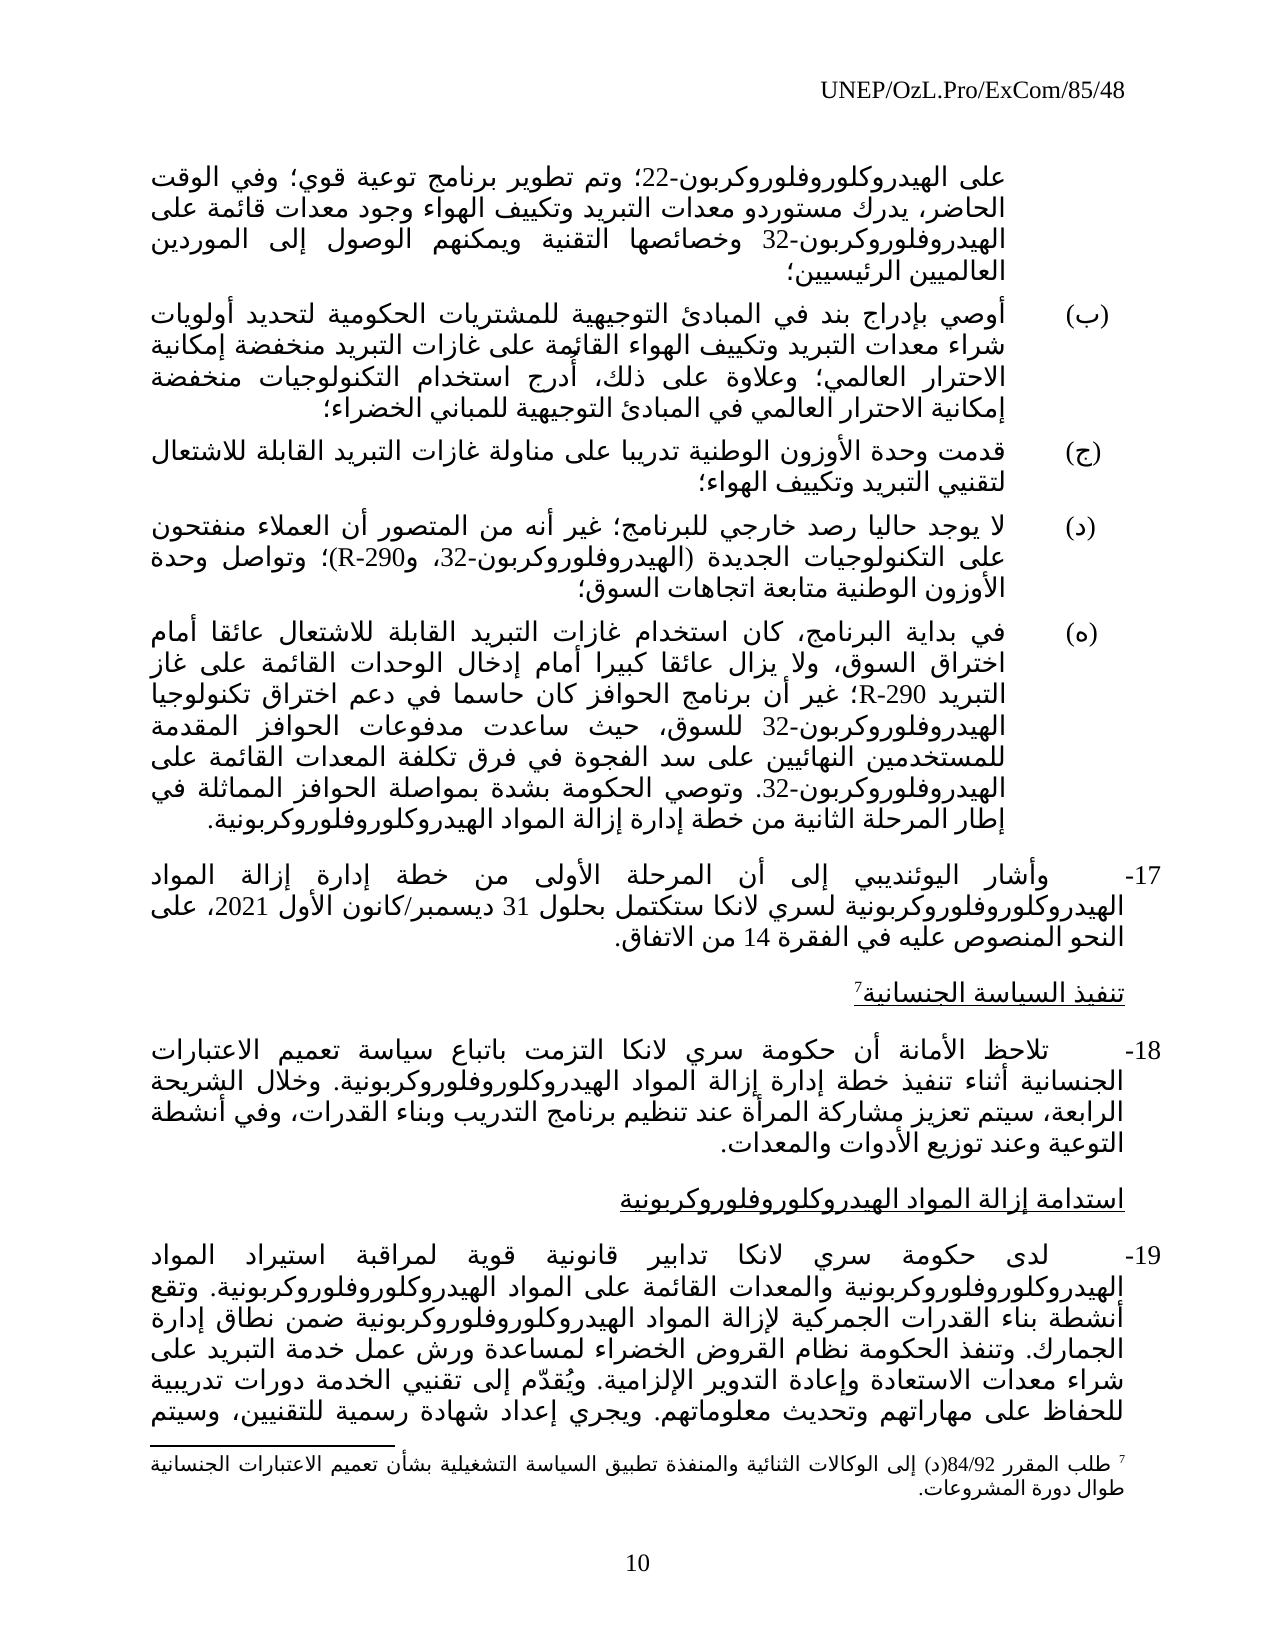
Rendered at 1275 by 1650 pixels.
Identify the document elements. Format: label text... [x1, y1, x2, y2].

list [150, 1239, 1125, 1426]
list تنفيذ السياسة الجنسانية [150, 978, 1125, 1009]
list قدمت وحدة الأوزون الوطنية تدريبا على مناولة غازات التبريد القابلة للاشتعال لتقنيي التبريد وتكييف الهواء؛ [150, 435, 1066, 498]
list أوصي بإدراج بند في المبادئ التوجيهية للمشتريات الحكومية لتحديد أولويات شراء معدات التبريد وتكييف الهواء القائمة على غازات التبريد منخفضة إمكانية الاحترار العالمي؛ وعلاوة على ذلك، أُدرج استخدام التكنولوجيات منخفضة إمكانية الاحترار العالمي في المبادئ التوجيهية للمباني الخضراء؛ [150, 298, 1066, 423]
list تلاحظ الأمانة أن حكومة سري لانكا التزمت باتباع سياسة تعميم الاعتبارات الجنسانية أثناء تنفيذ خطة إدارة إزالة المواد الهيدروكلوروفلوروكربونية. وخلال الشريحة الرابعة، سيتم تعزيز مشاركة المرأة عند تنظيم برنامج التدريب وبناء القدرات، وفي أنشطة التوعية وعند توزيع الأدوات والمعدات. [150, 1034, 1125, 1158]
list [150, 161, 1066, 286]
list وأشار اليوئنديبي إلى أن المرحلة الأولى من خطة إدارة إزالة المواد الهيدروكلوروفلوروكربونية لسري لانكا ستكتمل بحلول 31 ديسمبر/كانون الأول 2021، على النحو المنصوص عليه في الفقرة 14 من الاتفاق. [150, 859, 1125, 953]
list استدامة إزالة المواد الهيدروكلوروفلوروكربونية [150, 1183, 1125, 1214]
list لا يوجد حاليا رصد خارجي للبرنامج؛ غير أنه من المتصور أن العملاء منفتحون على التكنولوجيات الجديدة (الهيدروفلوروكربون-32، وR-290)؛ وتواصل وحدة الأوزون الوطنية متابعة اتجاهات السوق؛ [150, 510, 1066, 604]
list في بداية البرنامج، كان استخدام غازات التبريد القابلة للاشتعال عائقا أمام اختراق السوق، ولا يزال عائقا كبيرا أمام إدخال الوحدات القائمة على غاز التبريد R-290؛ غير أن برنامج الحوافز كان حاسما في دعم اختراق تكنولوجيا الهيدروفلوروكربون-32 للسوق، حيث ساعدت مدفوعات الحوافز المقدمة للمستخدمين النهائيين على سد الفجوة في فرق تكلفة المعدات القائمة على الهيدروفلوروكربون-32. وتوصي الحكومة بشدة بمواصلة الحوافز المماثلة في إطار المرحلة الثانية من خطة إدارة إزالة المواد الهيدروكلوروفلوروكربونية. [150, 616, 1066, 834]
